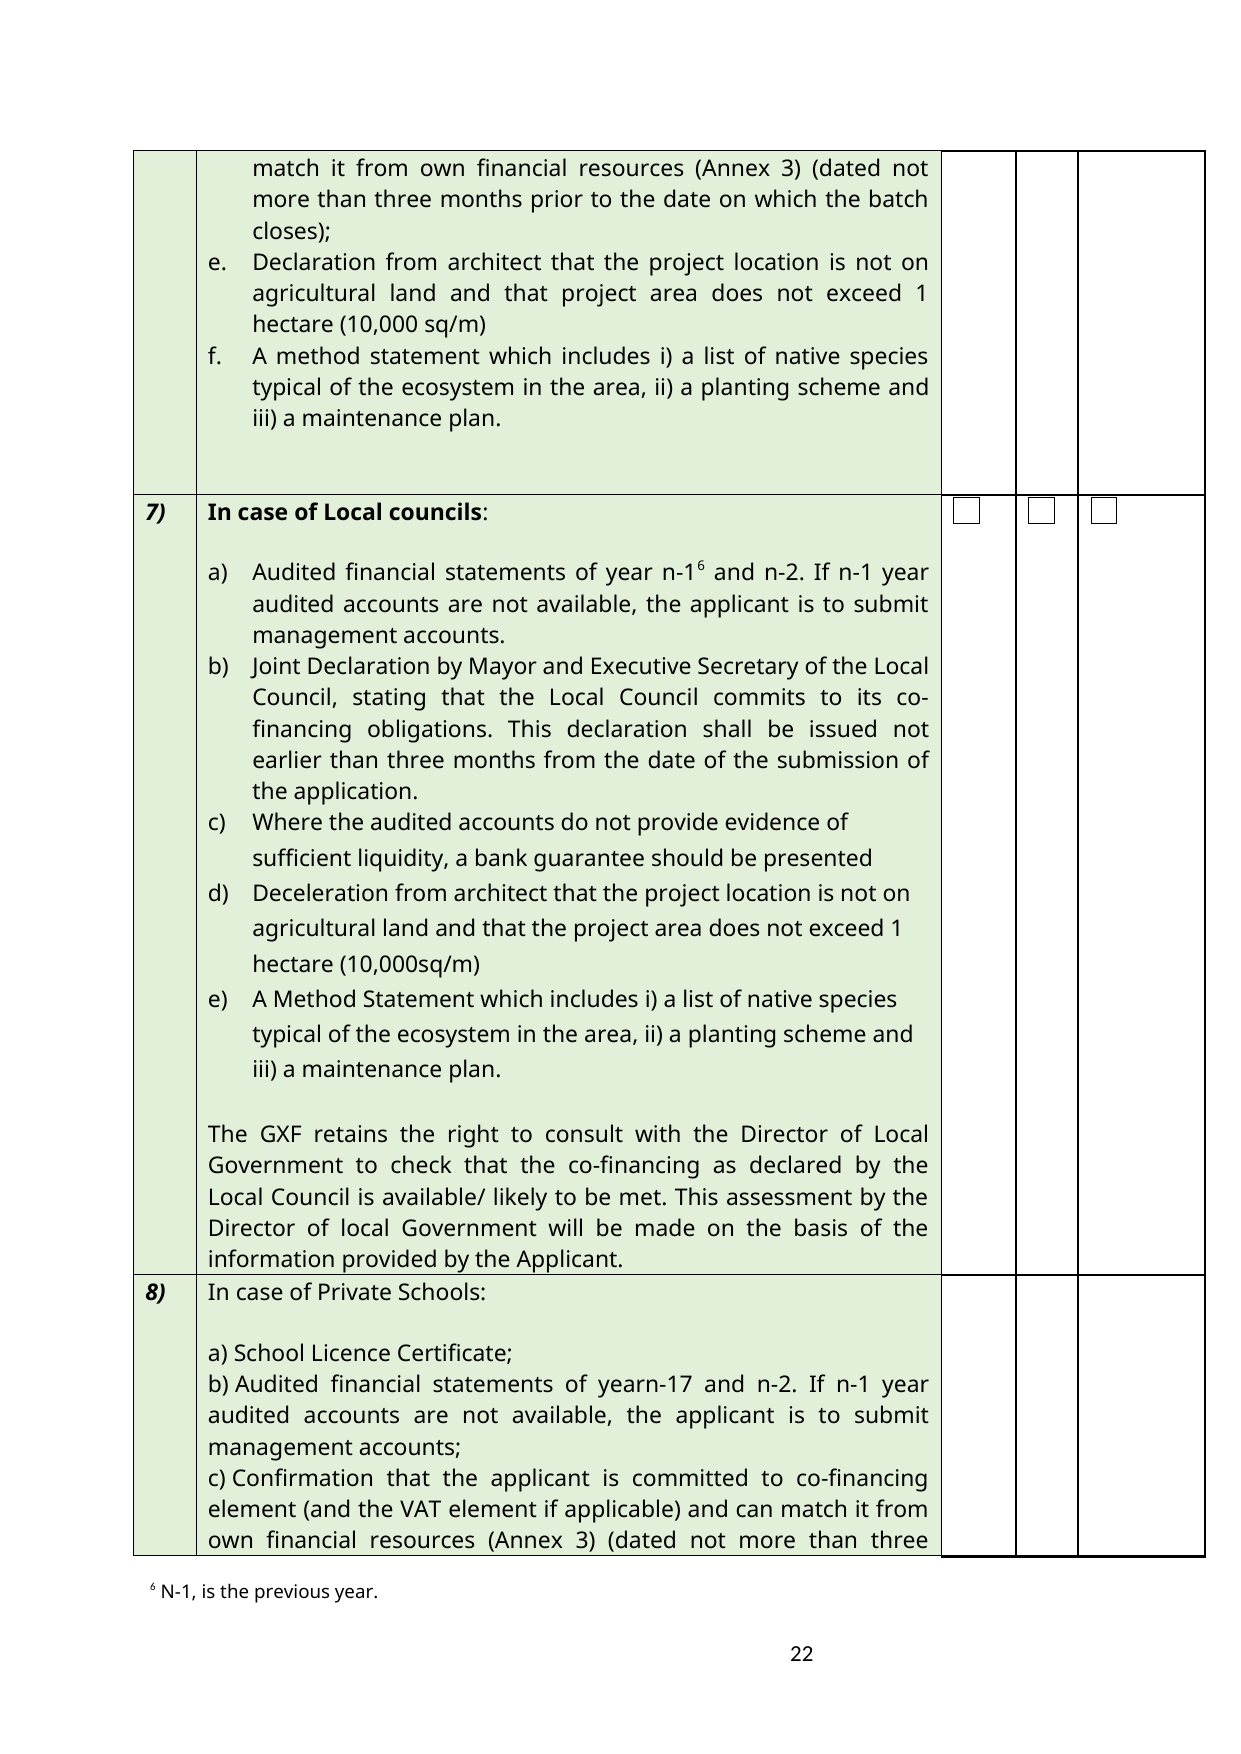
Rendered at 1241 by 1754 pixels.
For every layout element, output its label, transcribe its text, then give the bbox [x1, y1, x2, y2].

table_cell [942, 1276, 1015, 1555]
table_cell 8) [134, 1275, 196, 1555]
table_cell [197, 1275, 941, 1555]
table_cell [1017, 152, 1077, 494]
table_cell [197, 151, 941, 494]
table_cell 6) [134, 151, 196, 494]
table_cell [942, 496, 1015, 1274]
table_cell [1079, 496, 1204, 1274]
table_cell In case of Local councils: Audited financial statements of year n-1 and n-2. If n-1 year audited accounts are not available, the applicant is to submit management accounts. Joint Declaration by Mayor and Executive Secretary of the Local Council, stating that the Local Council commits to its co-financing obligations. This declaration shall be issued not earlier than three months from the date of the submission of the application. Where the audited accounts do not provide evidence of sufficient liquidity, a bank guarantee should be presented Deceleration from architect that the project location is not on agricultural land and that the project area does not exceed 1 hectare (10,000sq/m) A Method Statement which includes i) a list of native species typical of the ecosystem in the area, ii) a planting scheme and iii) a maintenance plan. The GXF retains the right to consult with the Director of Local Government to check that the co-financing as declared by the Local Council is available/ likely to be met. This assessment by the Director of local Government will be made on the basis of the information provided by the Applicant. [197, 495, 941, 1274]
table_cell [1017, 496, 1077, 1274]
table_cell [942, 152, 1015, 494]
table_cell [1017, 1276, 1077, 1555]
table_cell 7) [134, 495, 196, 1274]
table_cell [1079, 152, 1204, 494]
table_cell [1079, 1276, 1204, 1555]
